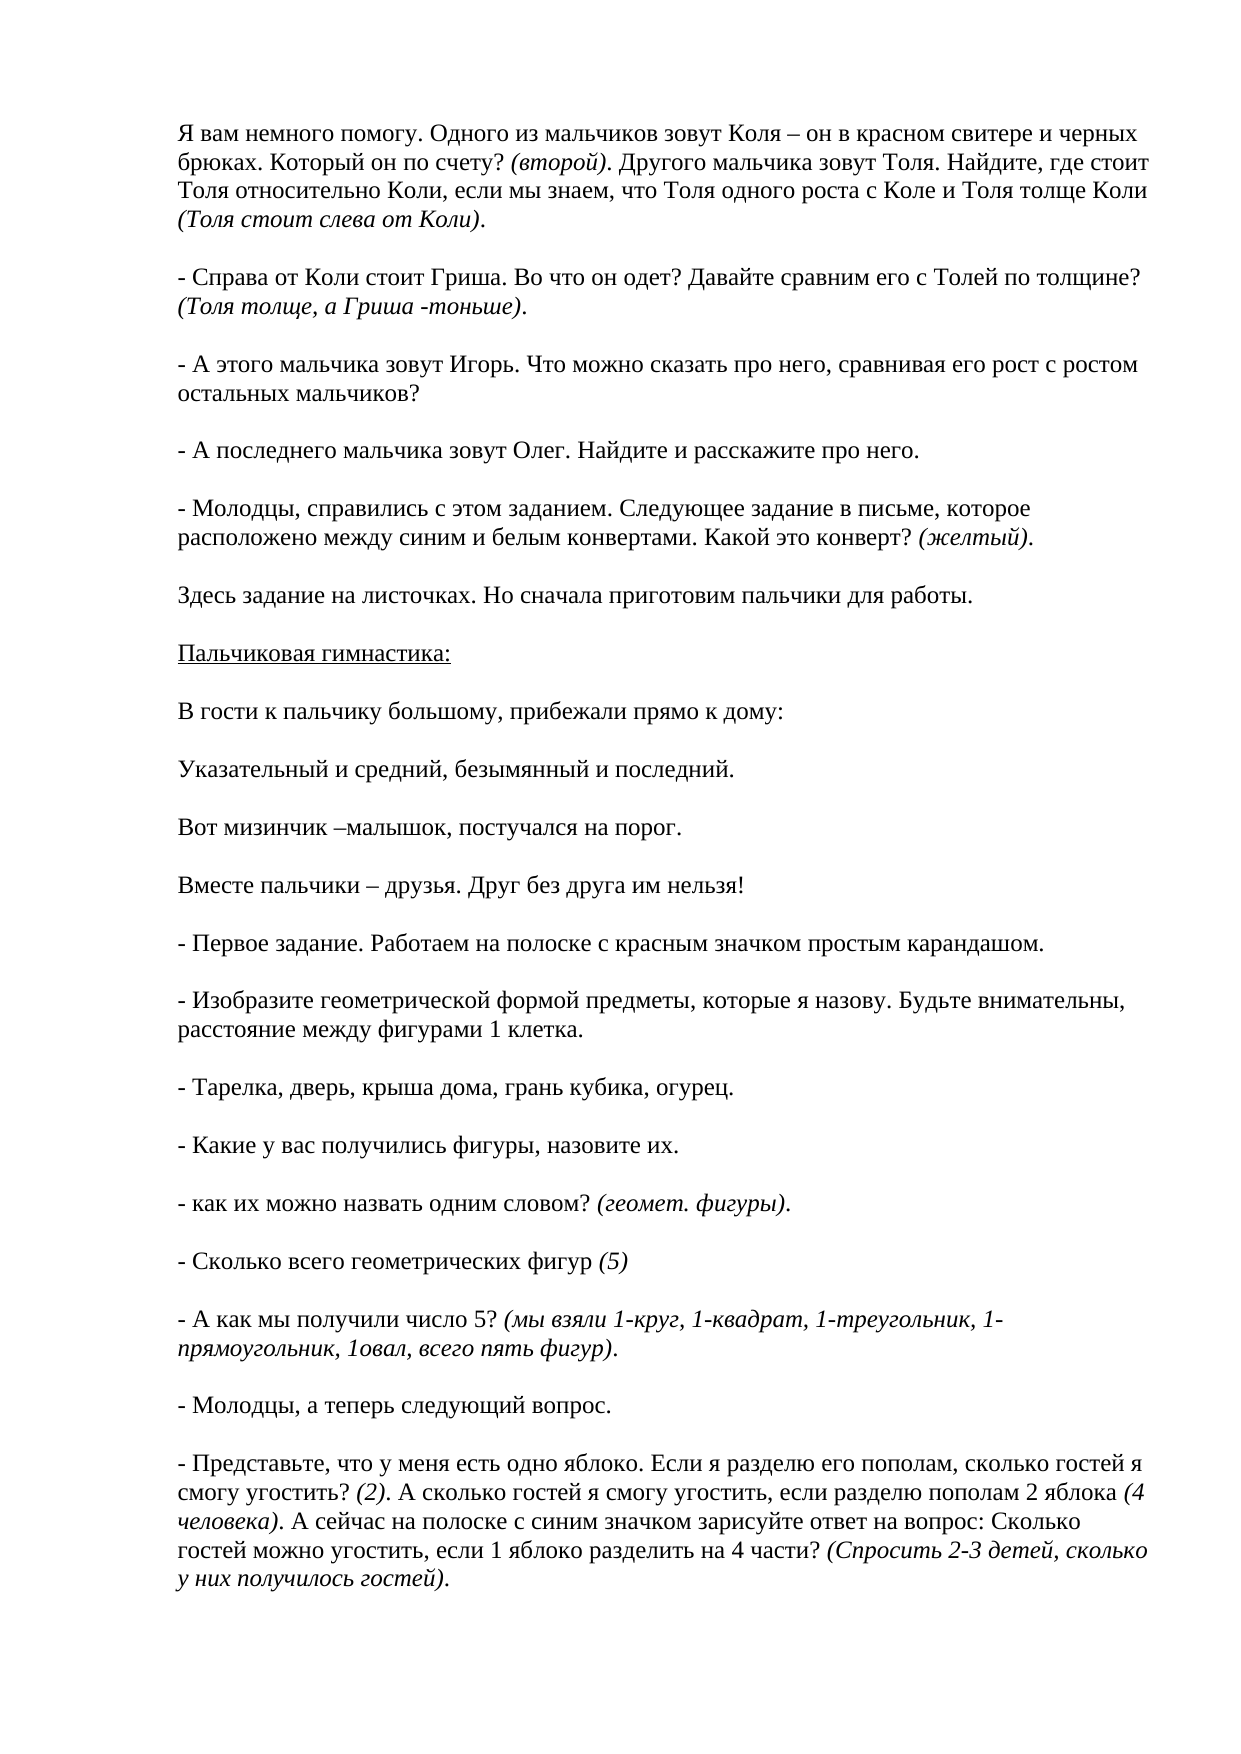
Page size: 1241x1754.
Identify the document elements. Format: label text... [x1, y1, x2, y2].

text - как их можно назвать одним словом? (геомет. фигуры). [177, 1188, 1152, 1217]
text Здесь задание на листочках. Но сначала приготовим пальчики для работы. [177, 580, 1152, 609]
text - А последнего мальчика зовут Олег. Найдите и расскажите про него. [177, 436, 1152, 464]
text Пальчиковая гимнастика: [177, 638, 1152, 667]
text Вместе пальчики – друзья. Друг без друга им нельзя! [177, 870, 1152, 898]
text - А как мы получили число 5? (мы взяли 1-круг, 1-квадрат, 1-треугольник, 1-прямоугольник, 1овал, всего пять фигур). [177, 1304, 1152, 1361]
text Указательный и средний, безымянный и последний. [177, 754, 1152, 783]
text - Первое задание. Работаем на полоске с красным значком простым карандашом. [177, 928, 1152, 956]
text - А этого мальчика зовут Игорь. Что можно сказать про него, сравнивая его рост с ростом остальных мальчиков? [177, 349, 1152, 406]
text В гости к пальчику большому, прибежали прямо к дому: [177, 696, 1152, 725]
text - Молодцы, справились с этом заданием. Следующее задание в письме, которое расположено между синим и белым конвертами. Какой это конверт? (желтый). [177, 493, 1152, 551]
text - Изобразите геометрической формой предметы, которые я назову. Будьте внимательны, расстояние между фигурами 1 клетка. [177, 986, 1152, 1043]
text Вот мизинчик –малышок, постучался на порог. [177, 812, 1152, 841]
text - Сколько всего геометрических фигур (5) [177, 1246, 1152, 1275]
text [177, 118, 1152, 233]
text - Какие у вас получились фигуры, назовите их. [177, 1130, 1152, 1159]
text - Молодцы, а теперь следующий вопрос. [177, 1391, 1152, 1419]
text - Представьте, что у меня есть одно яблоко. Если я разделю его пополам, сколько гостей я смогу угостить? (2). А сколько гостей я смогу угостить, если разделю пополам 2 яблока (4 человека). А сейчас на полоске с синим значком зарисуйте ответ на вопрос: Сколько гостей можно угостить, если 1 яблоко разделить на 4 части? (Спросить 2-3 детей, сколько у них получилось гостей). [177, 1448, 1152, 1592]
text - Тарелка, дверь, крыша дома, грань кубика, огурец. [177, 1072, 1152, 1101]
text - Справа от Коли стоит Гриша. Во что он одет? Давайте сравним его с Толей по толщине? (Толя толще, а Гриша -тоньше). [177, 262, 1152, 320]
